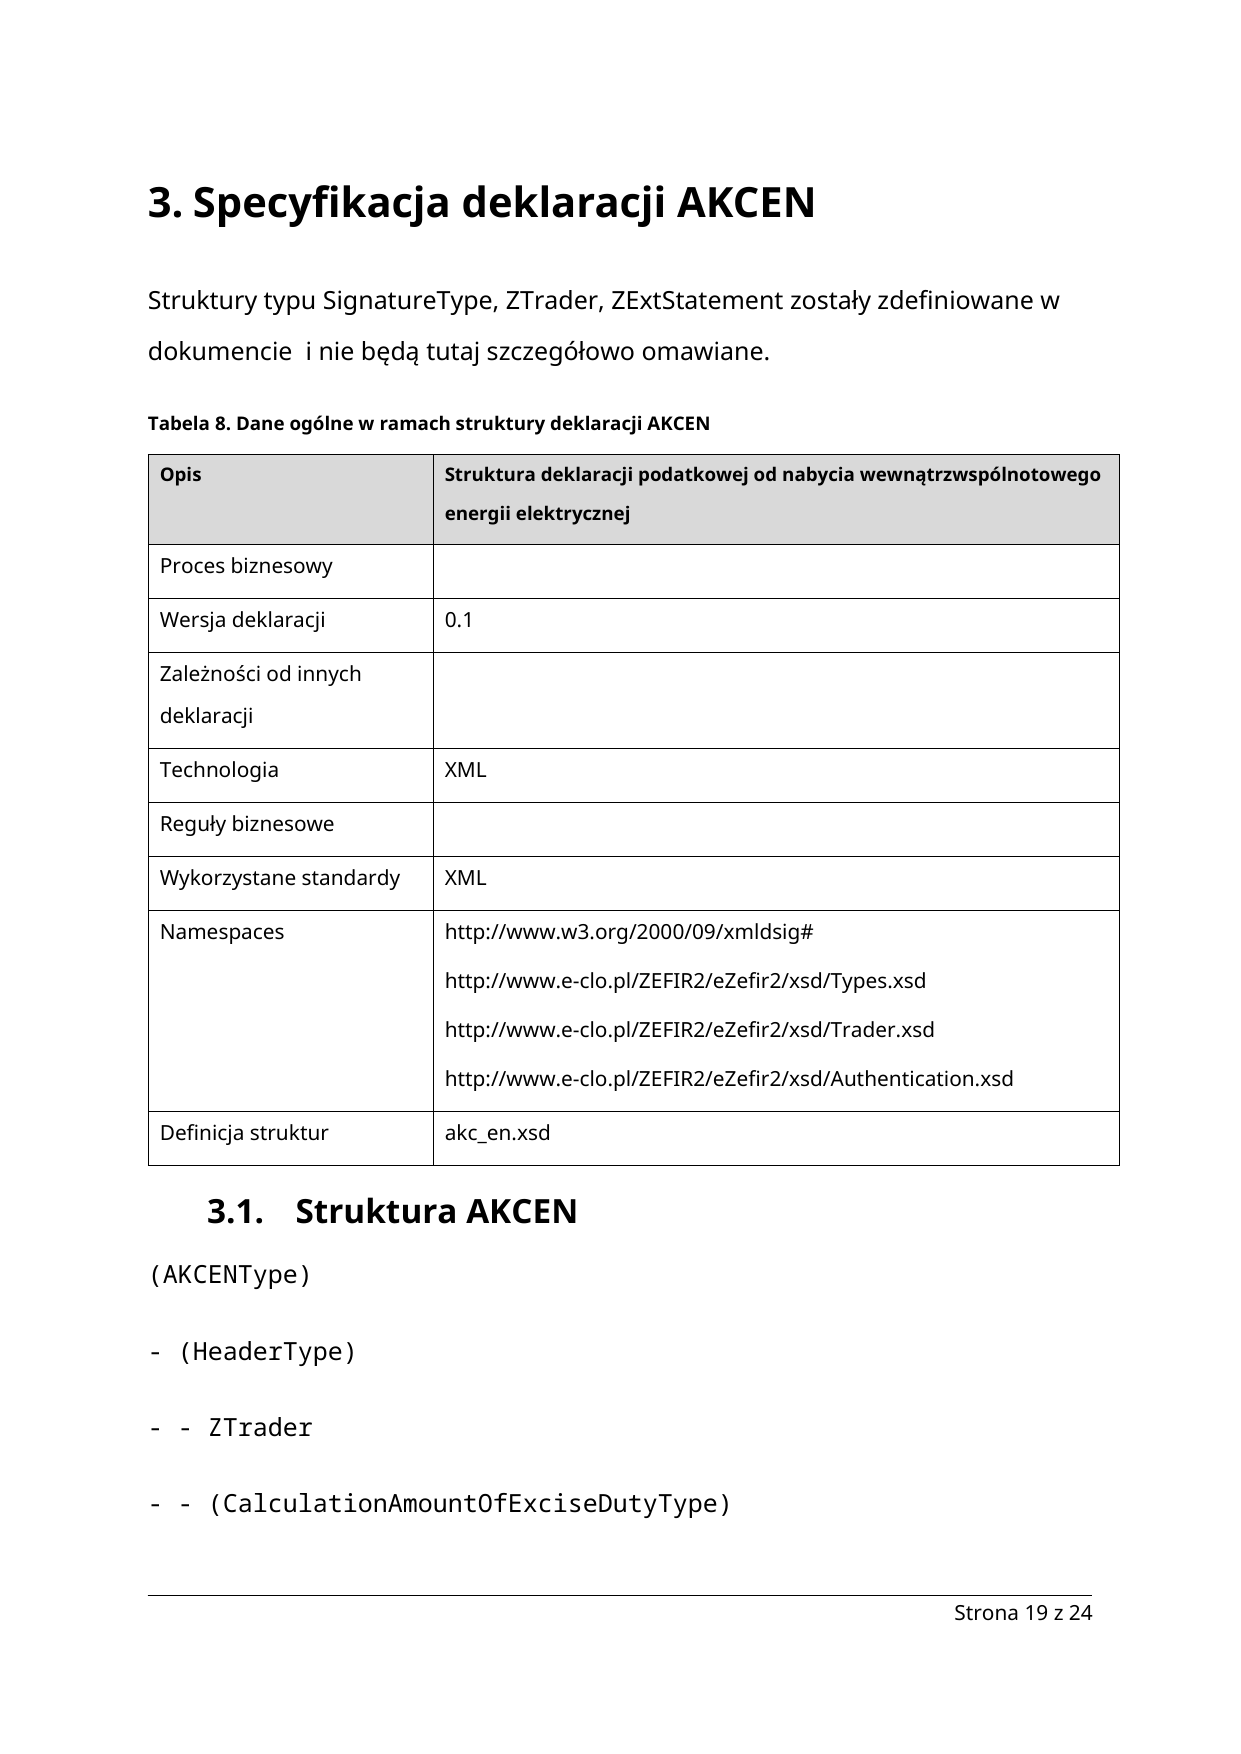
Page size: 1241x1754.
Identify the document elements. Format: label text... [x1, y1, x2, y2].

table_cell XML [434, 749, 1119, 802]
table_cell XML [434, 857, 1119, 910]
text Struktury typu SignatureType, ZTrader, ZExtStatement zostały zdefiniowane w dokumencie A1 i nie będą tutaj szczegółowo omawiane. [148, 283, 1092, 368]
table_cell Wykorzystane standardy [149, 857, 433, 910]
subtitle Specyfikacja deklaracji AKCEN [148, 173, 1092, 229]
table_cell [434, 545, 1119, 598]
table_cell [434, 803, 1119, 856]
table_cell Technologia [149, 749, 433, 802]
table_cell 0.1 [434, 599, 1119, 652]
table_cell [434, 653, 1119, 748]
table_cell akc_en.xsd [434, 1112, 1119, 1164]
table_header Struktura deklaracji podatkowej od nabycia wewnątrzwspólnotowego energii elektrycznej [434, 455, 1119, 544]
table_cell Proces biznesowy [149, 545, 433, 598]
text (AKCENType) [148, 1257, 1092, 1291]
table_cell Definicja struktur [149, 1112, 433, 1164]
subtitle Struktura AKCEN [207, 1191, 1092, 1232]
table_cell Wersja deklaracji [149, 599, 433, 652]
text - - ZTrader [148, 1409, 1092, 1443]
table_cell http://www.w3.org/2000/09/xmldsig# http://www.e-clo.pl/ZEFIR2/eZefir2/xsd/Types.xsd http://www.e-clo.pl/ZEFIR2/eZefir2/xsd/Trader.xsd http://www.e-clo.pl/ZEFIR2/eZefir2/xsd/Authentication.xsd [434, 911, 1119, 1111]
text - - (CalculationAmountOfExciseDutyType) [148, 1485, 1092, 1519]
table_header Opis [149, 455, 433, 544]
table_cell Zależności od innych deklaracji [149, 653, 433, 748]
text - (HeaderType) [148, 1333, 1092, 1367]
table_cell Reguły biznesowe [149, 803, 433, 856]
table_cell Namespaces [149, 911, 433, 1111]
